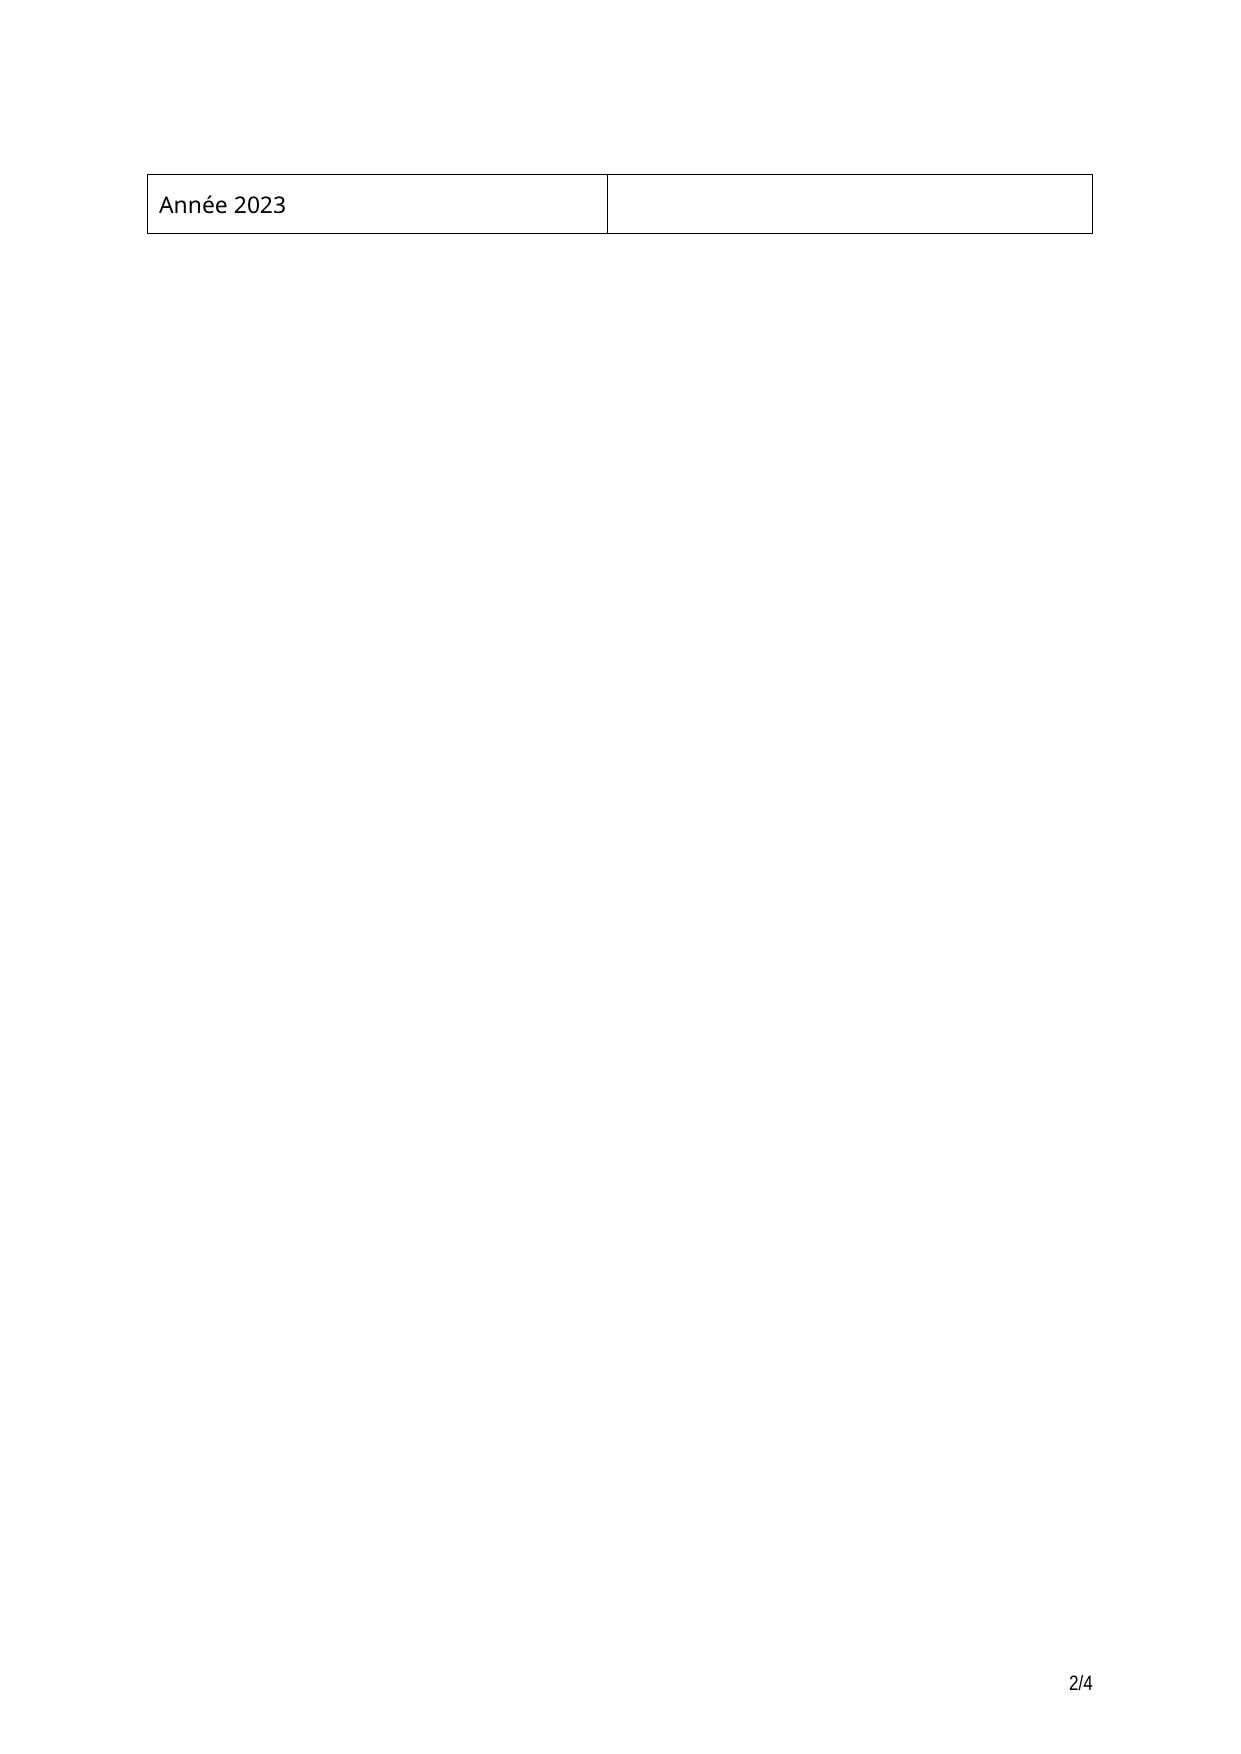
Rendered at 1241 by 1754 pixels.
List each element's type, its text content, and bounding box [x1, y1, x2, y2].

table_cell Année 2023 [148, 175, 607, 233]
table_cell [608, 175, 1092, 233]
